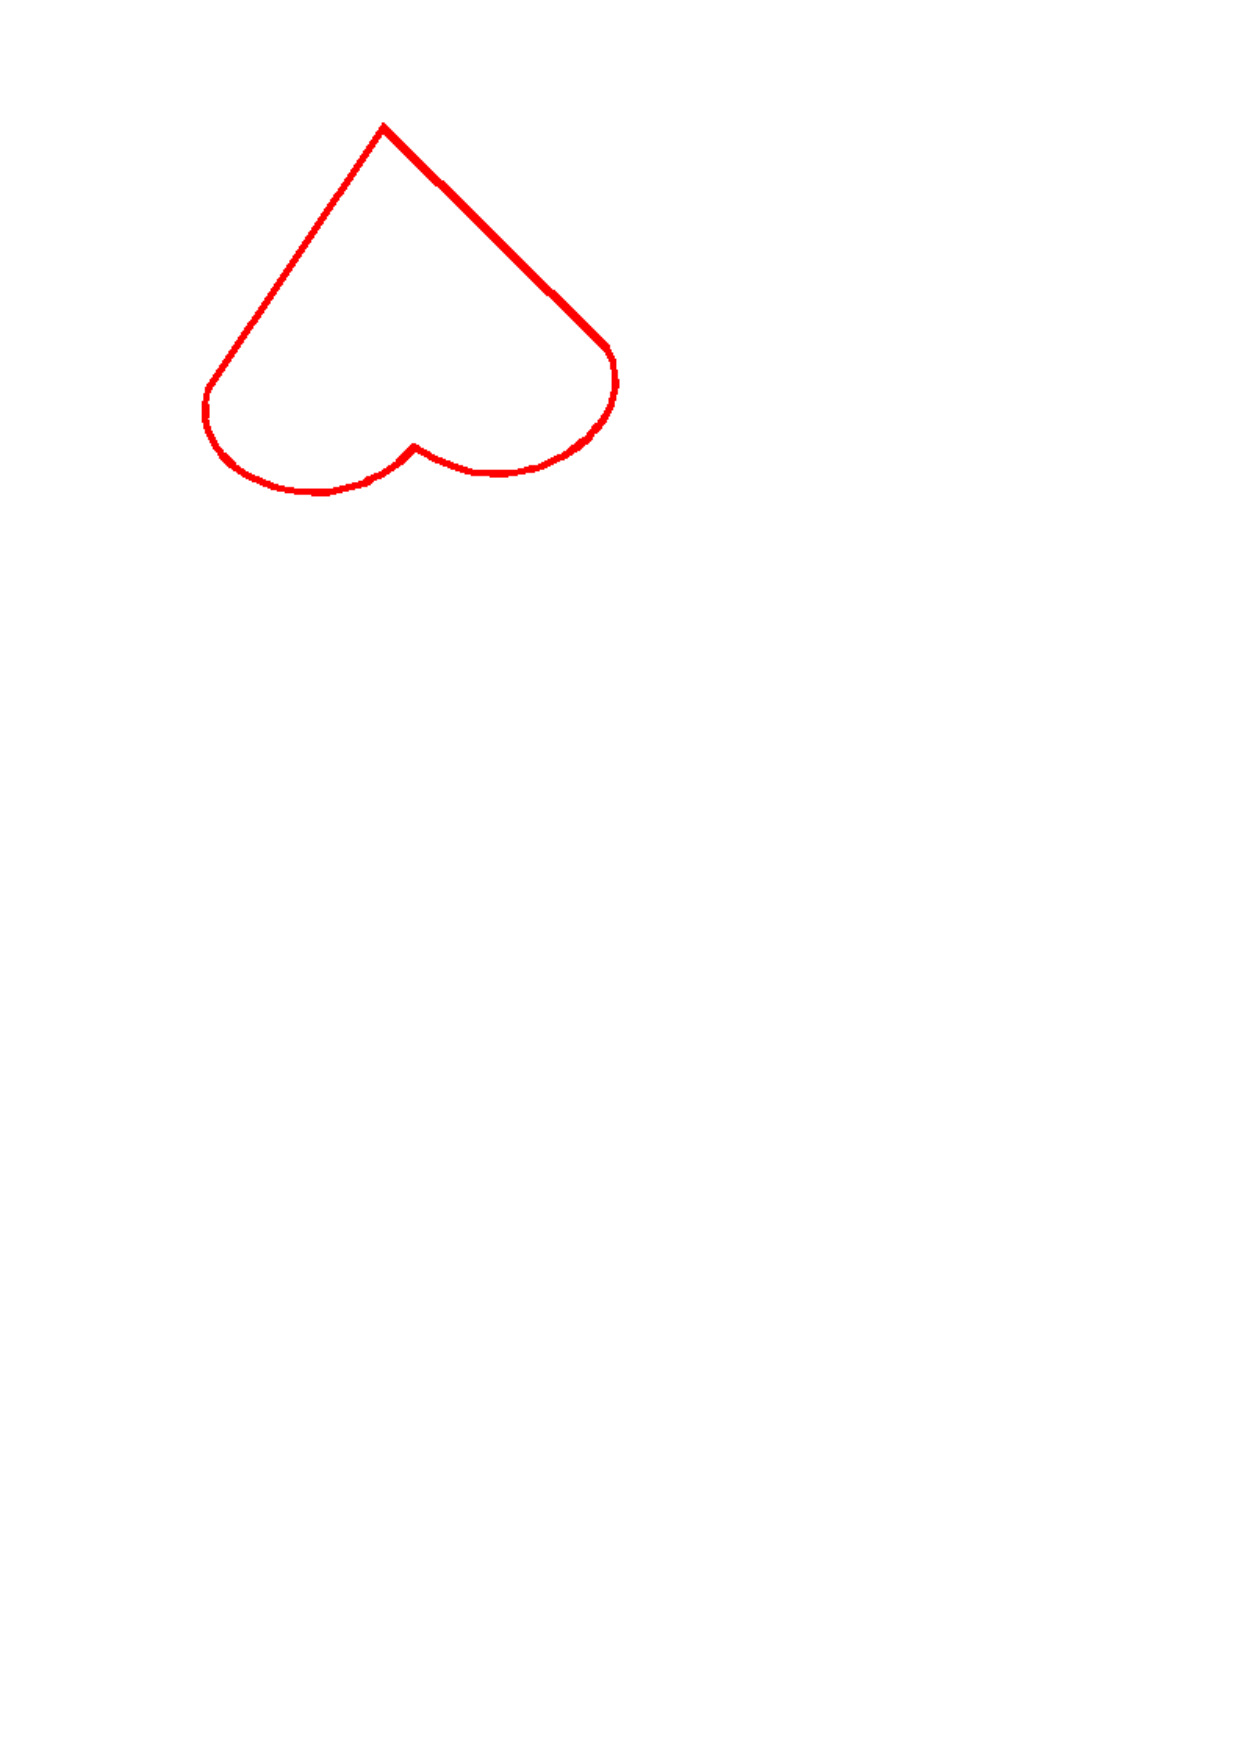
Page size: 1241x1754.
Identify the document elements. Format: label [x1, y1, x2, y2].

picture [177, 118, 1039, 819]
